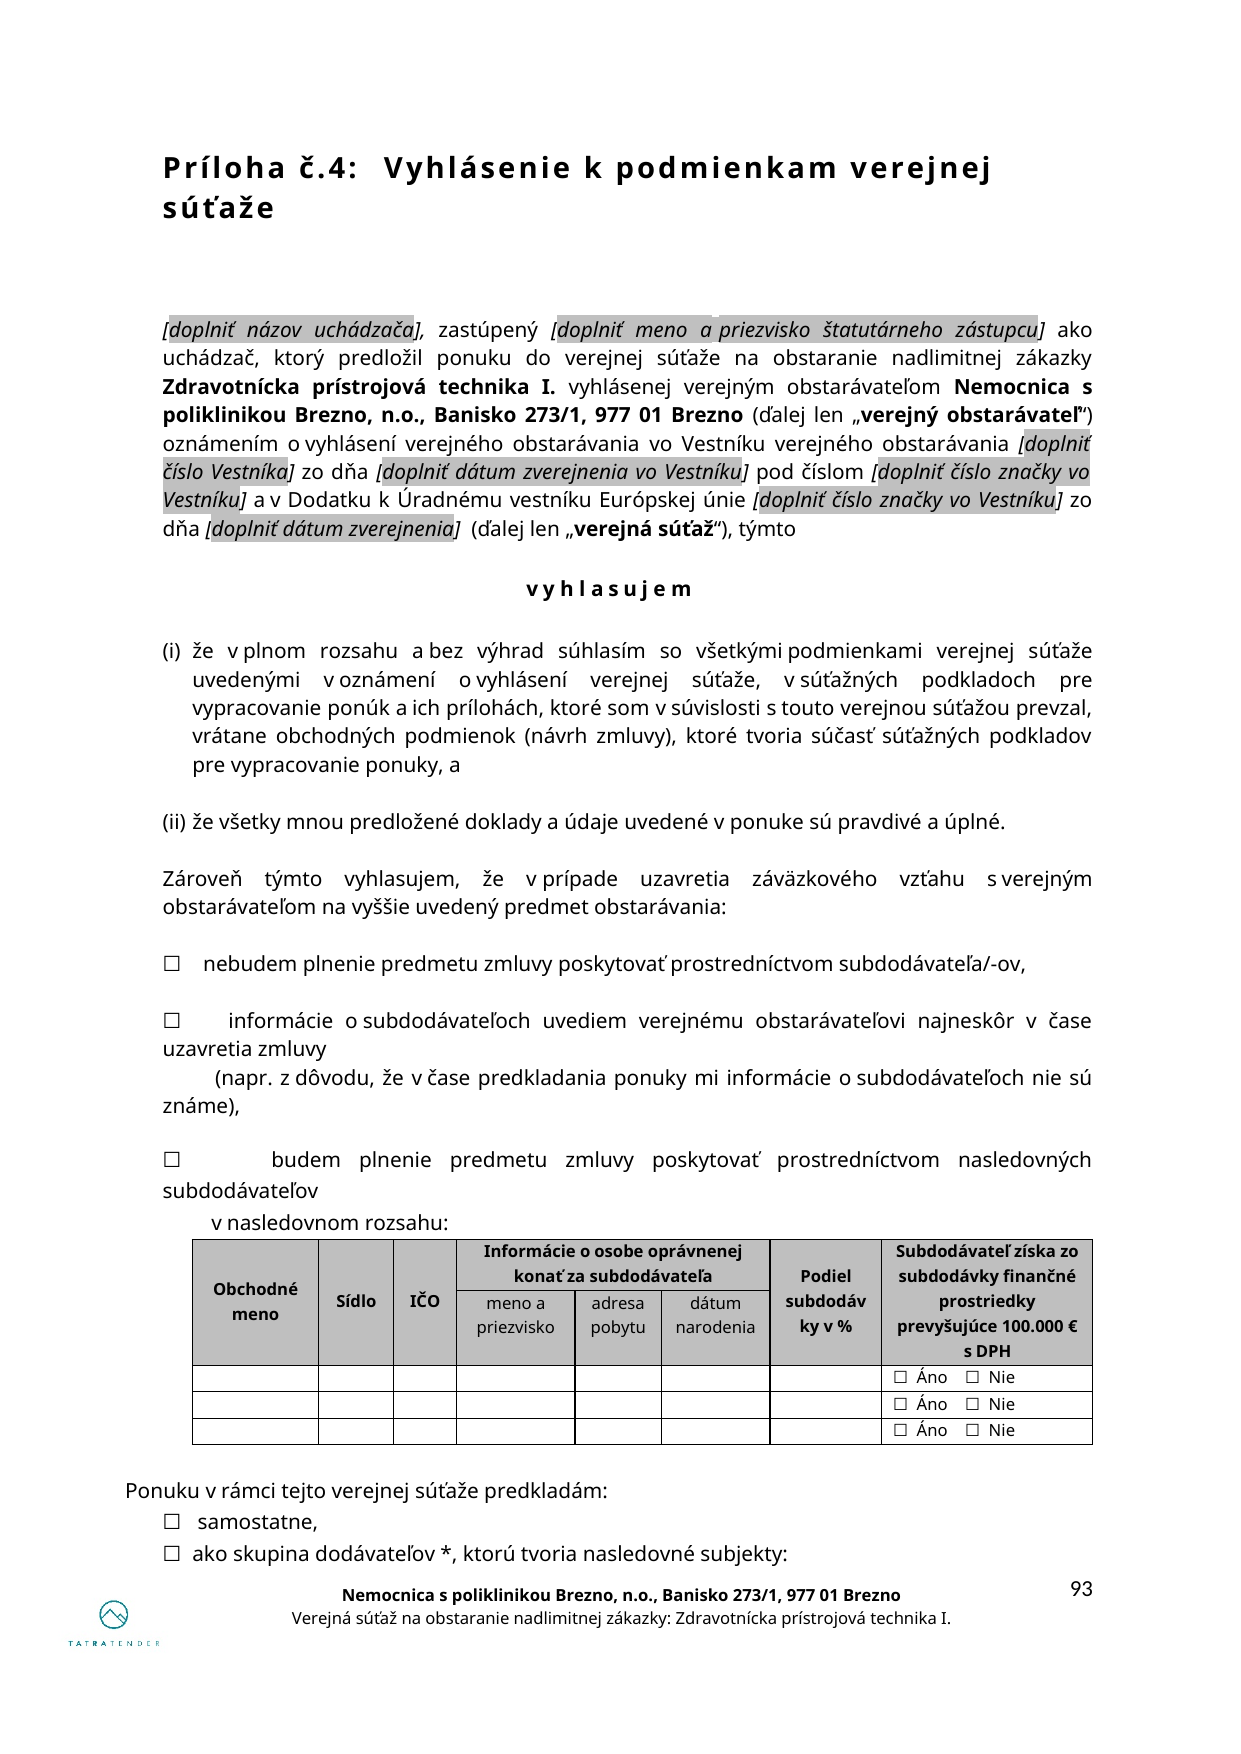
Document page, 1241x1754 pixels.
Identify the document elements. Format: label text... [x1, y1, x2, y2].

text samostatne, [162, 1507, 1093, 1536]
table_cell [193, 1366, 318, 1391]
text v y h l a s u j e m [125, 574, 1093, 602]
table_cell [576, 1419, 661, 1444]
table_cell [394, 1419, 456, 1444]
text Zároveň týmto vyhlasujem, že v prípade uzavretia záväzkového vzťahu s verejným obstarávateľom na vyššie uvedený predmet obstarávania: [162, 864, 1093, 921]
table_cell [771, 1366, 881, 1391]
text (napr. z dôvodu, že v čase predkladania ponuky mi informácie o subdodávateľoch nie sú známe), [162, 1063, 1093, 1120]
text Ponuku v rámci tejto verejnej súťaže predkladám: [125, 1476, 1093, 1505]
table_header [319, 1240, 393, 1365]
text informácie o subdodávateľoch uvediem verejnému obstarávateľovi najneskôr v čase uzavretia zmluvy [162, 1006, 1093, 1063]
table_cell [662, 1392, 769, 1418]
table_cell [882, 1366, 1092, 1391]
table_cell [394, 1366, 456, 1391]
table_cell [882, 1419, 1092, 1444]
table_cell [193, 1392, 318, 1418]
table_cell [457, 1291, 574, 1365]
list že v plnom rozsahu a bez výhrad súhlasím so všetkými podmienkami verejnej súťaže uvedenými v oznámení o vyhlásení verejnej súťaže, v súťažných podkladoch pre vypracovanie ponúk a ich prílohách, ktoré som v súvislosti s touto verejnou súťažou prevzal, vrátane obchodných podmienok (návrh zmluvy), ktoré tvoria súčasť súťažných podkladov pre vypracovanie ponuky, a [162, 636, 1093, 778]
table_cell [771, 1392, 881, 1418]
text nebudem plnenie predmetu zmluvy poskytovať prostredníctvom subdodávateľa/-ov, [162, 949, 1093, 977]
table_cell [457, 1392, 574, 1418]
picture [47, 1576, 180, 1670]
text budem plnenie predmetu zmluvy poskytovať prostredníctvom nasledovných subdodávateľov [162, 1145, 1093, 1205]
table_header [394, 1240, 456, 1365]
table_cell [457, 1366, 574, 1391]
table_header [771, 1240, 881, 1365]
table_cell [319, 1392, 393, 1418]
list že všetky mnou predložené doklady a údaje uvedené v ponuke sú pravdivé a úplné. [162, 807, 1093, 835]
text v nasledovnom rozsahu: [162, 1208, 1093, 1236]
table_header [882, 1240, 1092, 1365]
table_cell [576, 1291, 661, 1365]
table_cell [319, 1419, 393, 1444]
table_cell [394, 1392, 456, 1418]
text Príloha č.4: Vyhlásenie k podmienkam verejnej súťaže [162, 148, 1093, 227]
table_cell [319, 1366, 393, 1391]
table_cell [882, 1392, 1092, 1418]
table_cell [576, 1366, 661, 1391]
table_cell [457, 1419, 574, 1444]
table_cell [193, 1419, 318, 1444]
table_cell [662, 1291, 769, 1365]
text ako skupina dodávateľov *, ktorú tvoria nasledovné subjekty: [162, 1539, 1093, 1567]
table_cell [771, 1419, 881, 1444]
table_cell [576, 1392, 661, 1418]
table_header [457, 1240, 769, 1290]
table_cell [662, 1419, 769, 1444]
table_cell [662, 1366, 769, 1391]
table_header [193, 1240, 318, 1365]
text [doplniť názov uchádzača], zastúpený [doplniť meno a priezvisko štatutárneho zástupcu] ako uchádzač, ktorý predložil ponuku do verejnej súťaže na obstaranie nadlimitnej zákazky Zdravotnícka prístrojová technika I. vyhlásenej verejným obstarávateľom Nemocnica s poliklinikou Brezno, n.o., Banisko 273/1, 977 01 Brezno (ďalej len „verejný obstarávateľ“) oznámením o vyhlásení verejného obstarávania vo Vestníku verejného obstarávania [doplniť číslo Vestníka] zo dňa [doplniť dátum zverejnenia vo Vestníku] pod číslom [doplniť číslo značky vo Vestníku] a v Dodatku k Úradnému vestníku Európskej únie [doplniť číslo značky vo Vestníku] zo dňa [doplniť dátum zverejnenia] (ďalej len „verejná súťaž“), týmto [162, 315, 1093, 542]
